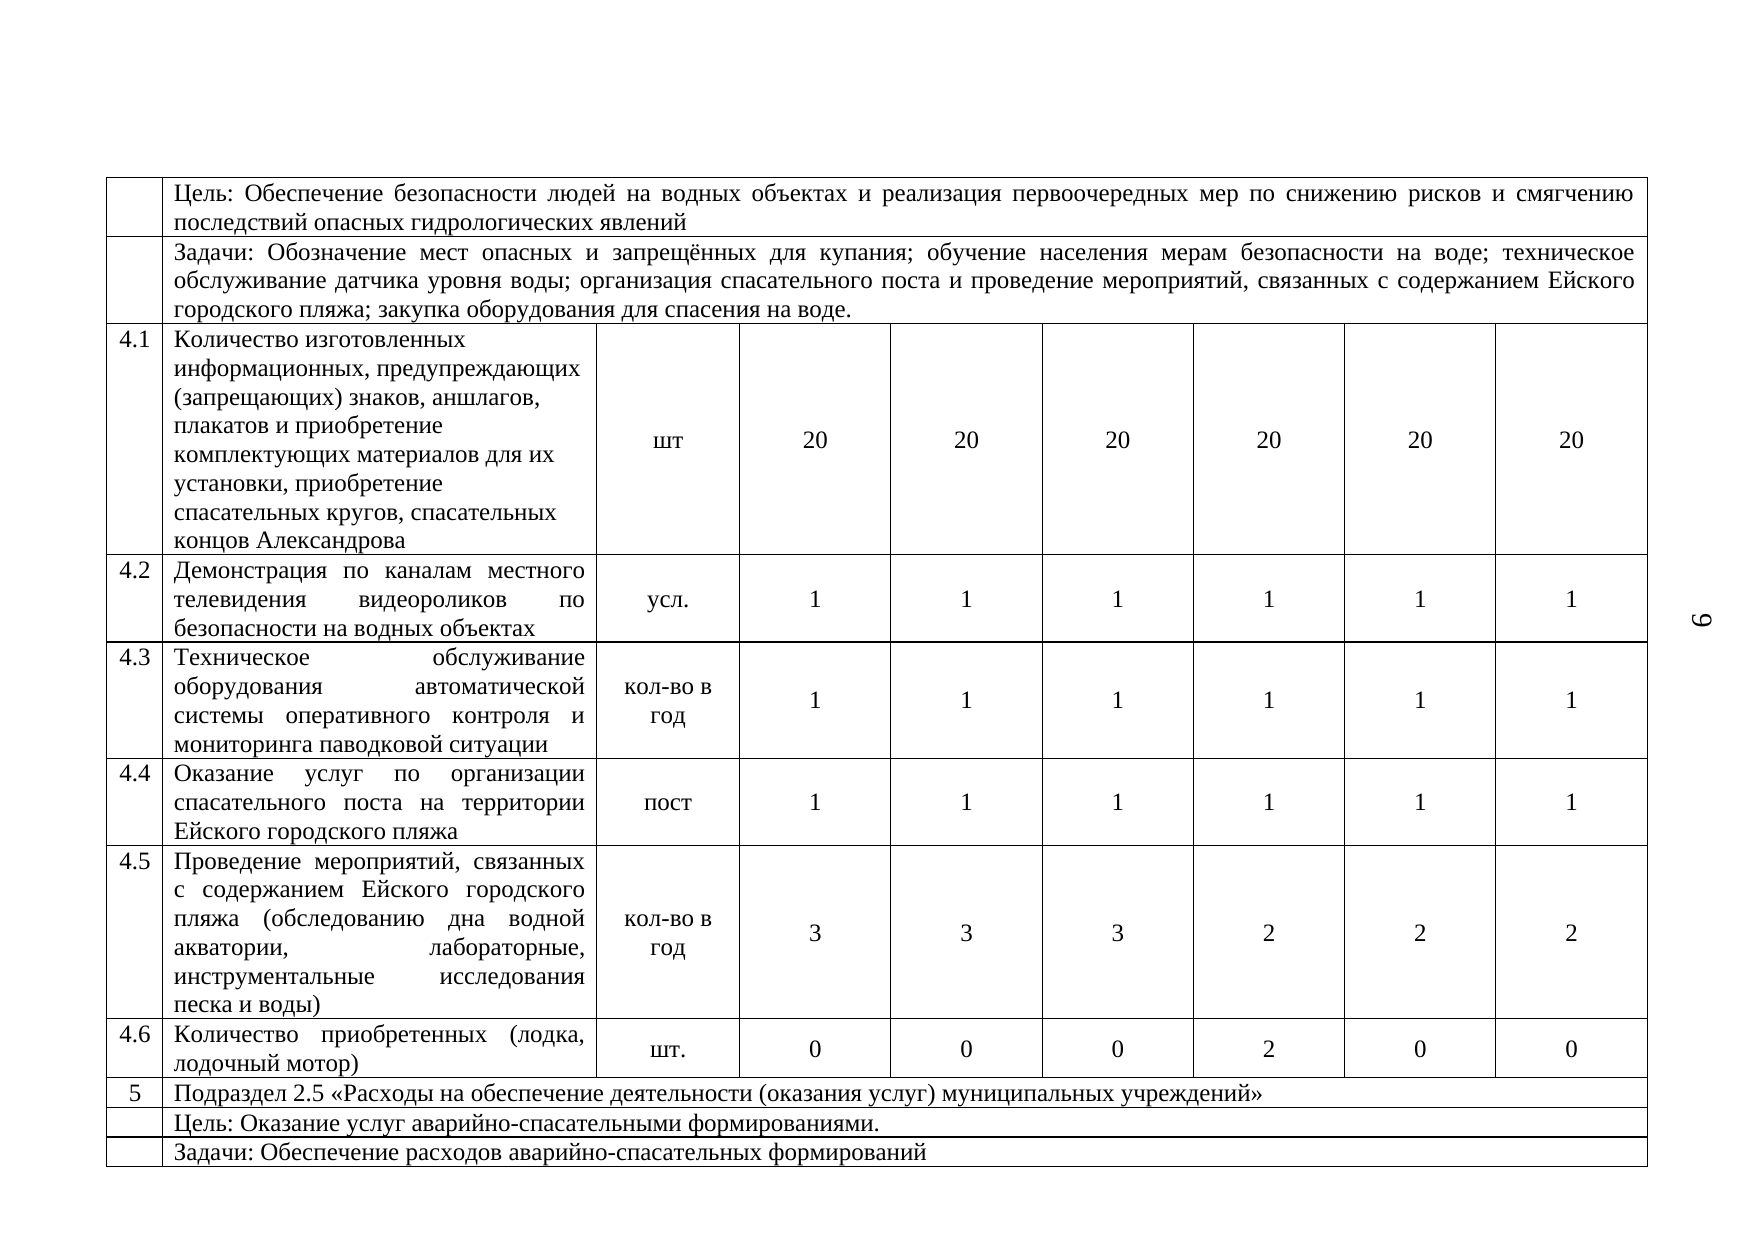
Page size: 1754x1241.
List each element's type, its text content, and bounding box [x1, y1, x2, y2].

table_cell 1 [1194, 759, 1344, 845]
table_cell 1 [1496, 759, 1647, 845]
table_cell 0 [1496, 1019, 1647, 1077]
table_cell 20 [1345, 324, 1495, 554]
table_cell 0 [891, 1019, 1042, 1077]
table_cell 4.2 [107, 555, 162, 641]
table_cell 1 [740, 555, 890, 641]
table_cell 4.3 [107, 643, 162, 757]
table_cell 1 [740, 643, 890, 757]
table_cell 1 [1194, 555, 1344, 641]
table_cell 4.1 [107, 324, 162, 554]
table_cell Задачи: Обозначение мест опасных и запрещённых для купания; обучение населения мерам безопасности на воде; техническое обслуживание датчика уровня воды; организация спасательного поста и проведение мероприятий, связанных с содержанием Ейского городского пляжа; закупка оборудования для спасения на воде. [163, 237, 1647, 323]
table_cell Цель: Оказание услуг аварийно-спасательными формированиями. [163, 1108, 1647, 1136]
table_cell [107, 178, 162, 236]
table_cell Подраздел 2.5 «Расходы на обеспечение деятельности (оказания услуг) муниципальных учреждений» [163, 1078, 1647, 1107]
table_cell 20 [740, 324, 890, 554]
table_cell Демонстрация по каналам местного телевидения видеороликов по безопасности на водных объектах [163, 555, 596, 641]
table_cell 1 [1345, 759, 1495, 845]
table_cell 3 [891, 846, 1042, 1018]
table_cell Цель: Обеспечение безопасности людей на водных объектах и реализация первоочередных мер по снижению рисков и смягчению последствий опасных гидрологических явлений [163, 178, 1647, 236]
table_cell пост [597, 759, 739, 845]
table_cell 0 [1345, 1019, 1495, 1077]
table_cell 5 [107, 1078, 162, 1107]
table_cell 1 [891, 555, 1042, 641]
table_cell [107, 237, 162, 323]
table_cell шт [597, 324, 739, 554]
table_cell 2 [1496, 846, 1647, 1018]
table_cell 1 [1043, 759, 1193, 845]
table_cell Оказание услуг по организации спасательного поста на территории Ейского городского пляжа [163, 759, 596, 845]
table_cell Проведение мероприятий, связанных с содержанием Ейского городского пляжа (обследованию дна водной акватории, лабораторные, инструментальные исследования песка и воды) [163, 846, 596, 1018]
table_cell 1 [740, 759, 890, 845]
table_cell 4.4 [107, 759, 162, 845]
table_cell Техническое обслуживание оборудования автоматической системы оперативного контроля и мониторинга паводковой ситуации [163, 643, 596, 757]
table_cell 1 [1043, 555, 1193, 641]
table_cell 1 [891, 643, 1042, 757]
table_cell 3 [1043, 846, 1193, 1018]
table_cell 4.5 [107, 846, 162, 1018]
table_cell кол-во в год [597, 643, 739, 757]
table_cell 0 [740, 1019, 890, 1077]
table_cell 1 [891, 759, 1042, 845]
table_cell 1 [1345, 555, 1495, 641]
table_cell 2 [1194, 846, 1344, 1018]
table_cell [107, 1108, 162, 1136]
table_cell 20 [891, 324, 1042, 554]
table_cell 2 [1194, 1019, 1344, 1077]
table_cell 1 [1194, 643, 1344, 757]
table_cell 1 [1043, 643, 1193, 757]
table_cell 4.6 [107, 1019, 162, 1077]
table_cell шт. [597, 1019, 739, 1077]
table_cell 3 [740, 846, 890, 1018]
table_cell 20 [1043, 324, 1193, 554]
table_cell усл. [597, 555, 739, 641]
table_cell 1 [1345, 643, 1495, 757]
table_cell Количество приобретенных (лодка, лодочный мотор) [163, 1019, 596, 1077]
table_cell [107, 1138, 162, 1166]
table_cell 2 [1345, 846, 1495, 1018]
table_cell 1 [1496, 643, 1647, 757]
table_cell 20 [1194, 324, 1344, 554]
table_cell 20 [1496, 324, 1647, 554]
table_cell 1 [1496, 555, 1647, 641]
table_cell кол-во в год [597, 846, 739, 1018]
table_cell 0 [1043, 1019, 1193, 1077]
table_cell Задачи: Обеспечение расходов аварийно-спасательных формирований [163, 1138, 1647, 1166]
table_cell Количество изготовленных информационных, предупреждающих (запрещающих) знаков, аншлагов, плакатов и приобретение комплектующих материалов для их установки, приобретение спасательных кругов, спасательных концов Александрова [163, 324, 596, 554]
